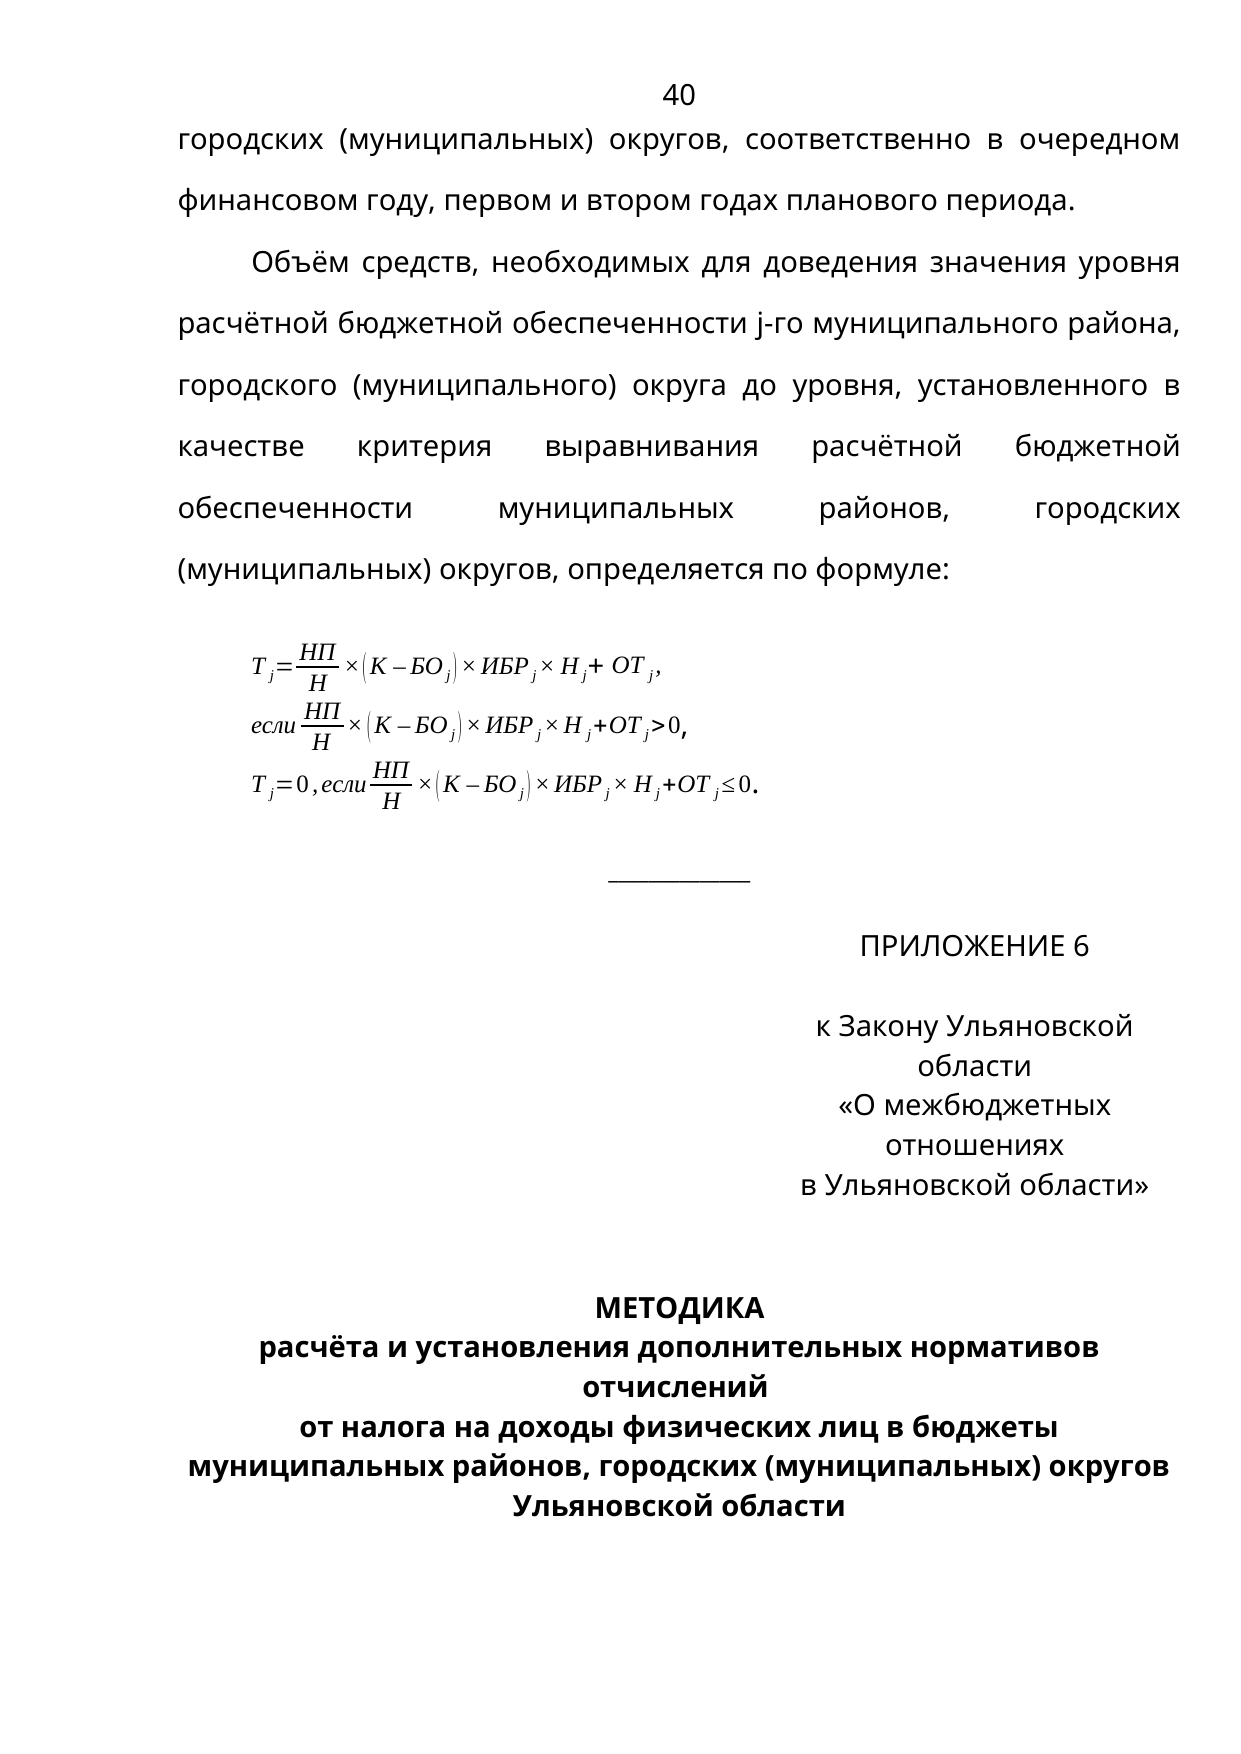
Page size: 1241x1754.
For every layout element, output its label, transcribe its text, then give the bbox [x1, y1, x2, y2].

text «О межбюджетных отношениях [768, 1084, 1181, 1164]
text + [177, 638, 1181, 697]
text . [177, 756, 1181, 815]
text ______________ [177, 855, 1181, 886]
list расчёта и установления дополнительных нормативов отчислений от налога на доходы физических лиц в бюджеты муниципальных районов, городских (муниципальных) округов Ульяновской области [177, 1327, 1181, 1525]
text к Закону Ульяновской области [768, 1005, 1181, 1084]
list в Ульяновской области» [768, 1164, 1181, 1203]
text Объём средств, необходимых для доведения значения уровня расчётной бюджетной обеспеченности j-го муниципального района, городского (муниципального) округа до уровня, установленного в качестве критерия выравнивания расчётной бюджетной обеспеченности муниципальных районов, городских (муниципальных) округов, определяется по формуле: [177, 241, 1181, 588]
list МЕТОДИКА [177, 1287, 1181, 1327]
list ПРИЛОЖЕНИЕ 6 [768, 926, 1181, 965]
text , [177, 697, 1181, 756]
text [177, 118, 1181, 219]
